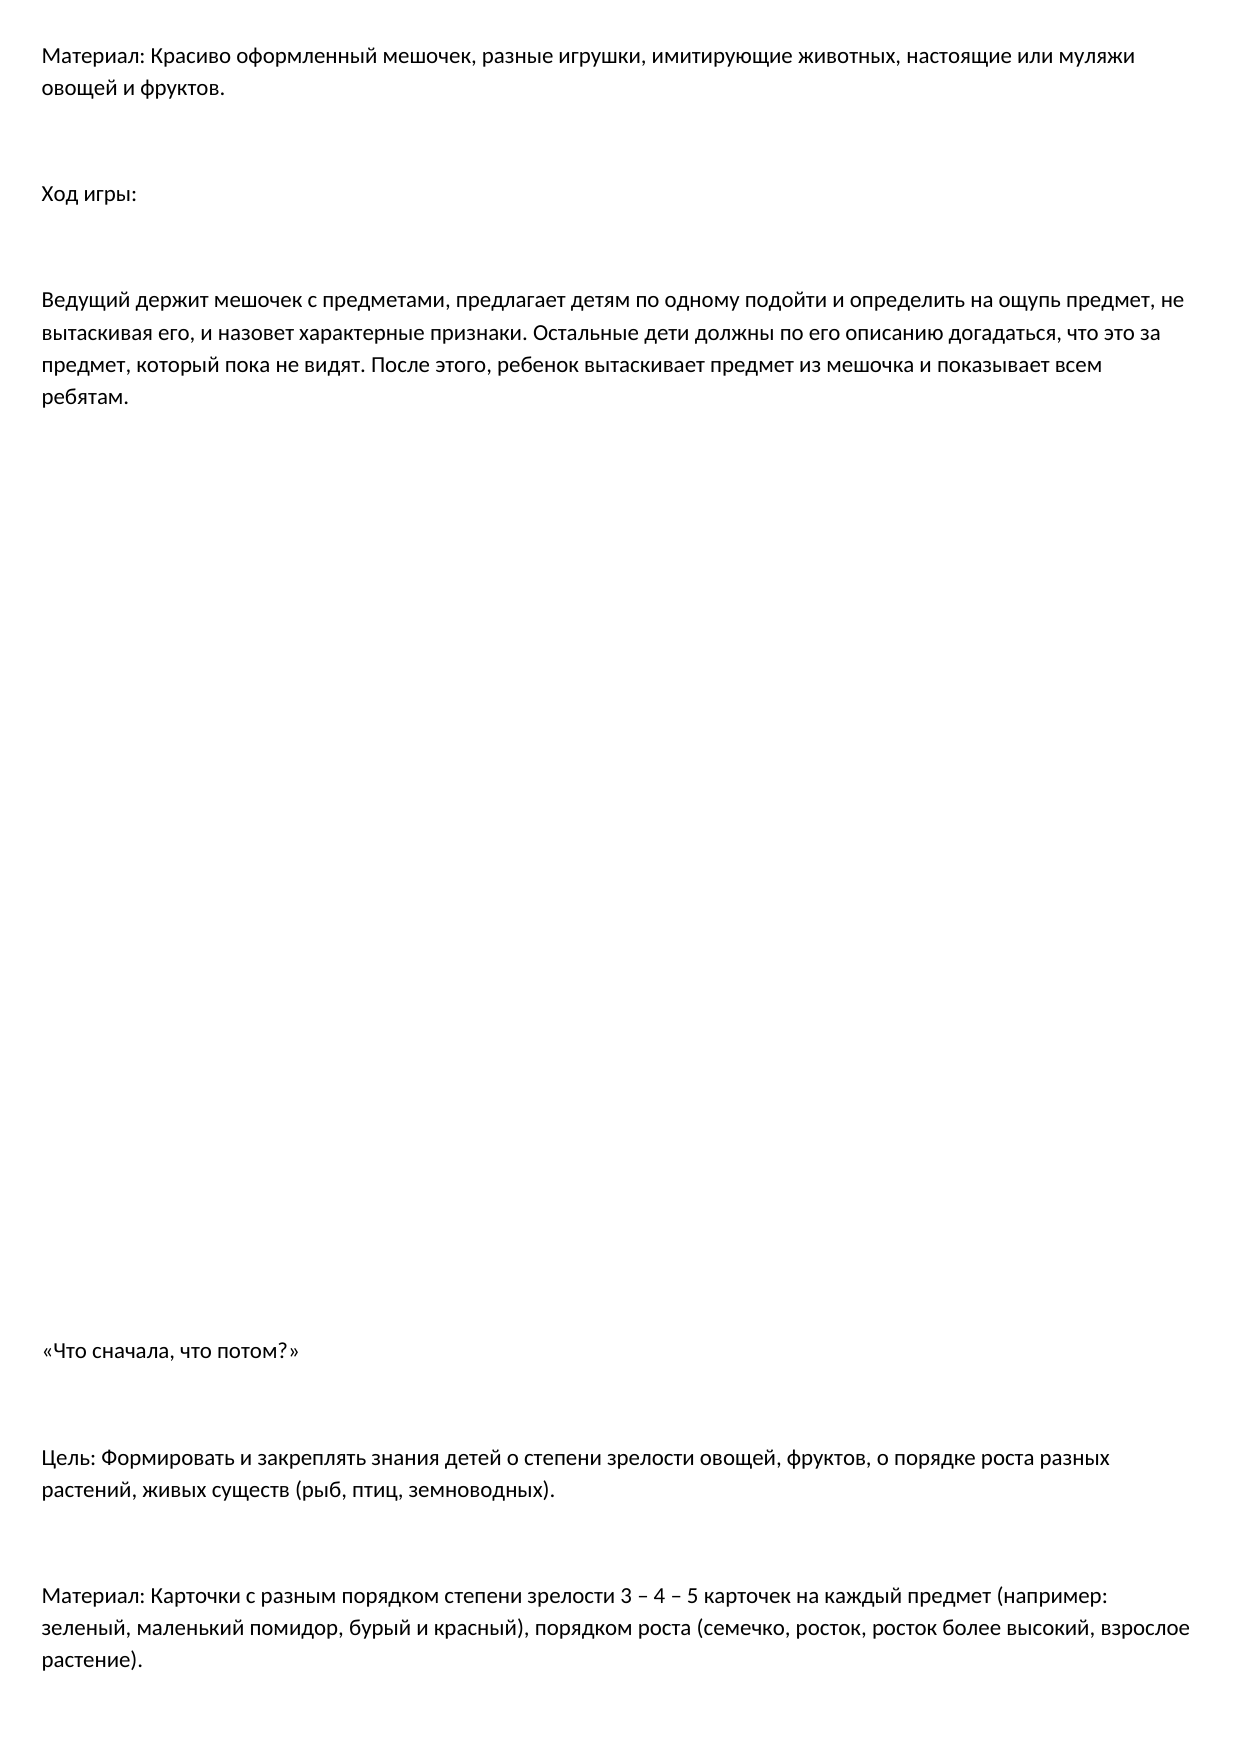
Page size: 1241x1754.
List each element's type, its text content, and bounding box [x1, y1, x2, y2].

text «Что сначала, что потом?» [41, 1337, 1199, 1364]
text Материал: Красиво оформленный мешочек, разные игрушки, имитирующие животных, настоящие или муляжи овощей и фруктов. [41, 41, 1199, 102]
text Цель: Формировать и закреплять знания детей о степени зрелости овощей, фруктов, о порядке роста разных растений, живых существ (рыб, птиц, земноводных). [41, 1443, 1199, 1503]
text Ведущий держит мешочек с предметами, предлагает детям по одному подойти и определить на ощупь предмет, не вытаскивая его, и назовет характерные признаки. Остальные дети должны по его описанию догадаться, что это за предмет, который пока не видят. После этого, ребенок вытаскивает предмет из мешочка и показывает всем ребятам. [41, 286, 1199, 410]
text Материал: Карточки с разным порядком степени зрелости 3 – 4 – 5 карточек на каждый предмет (например: зеленый, маленький помидор, бурый и красный), порядком роста (семечко, росток, росток более высокий, взрослое растение). [41, 1581, 1199, 1673]
text Ход игры: [41, 179, 1199, 208]
